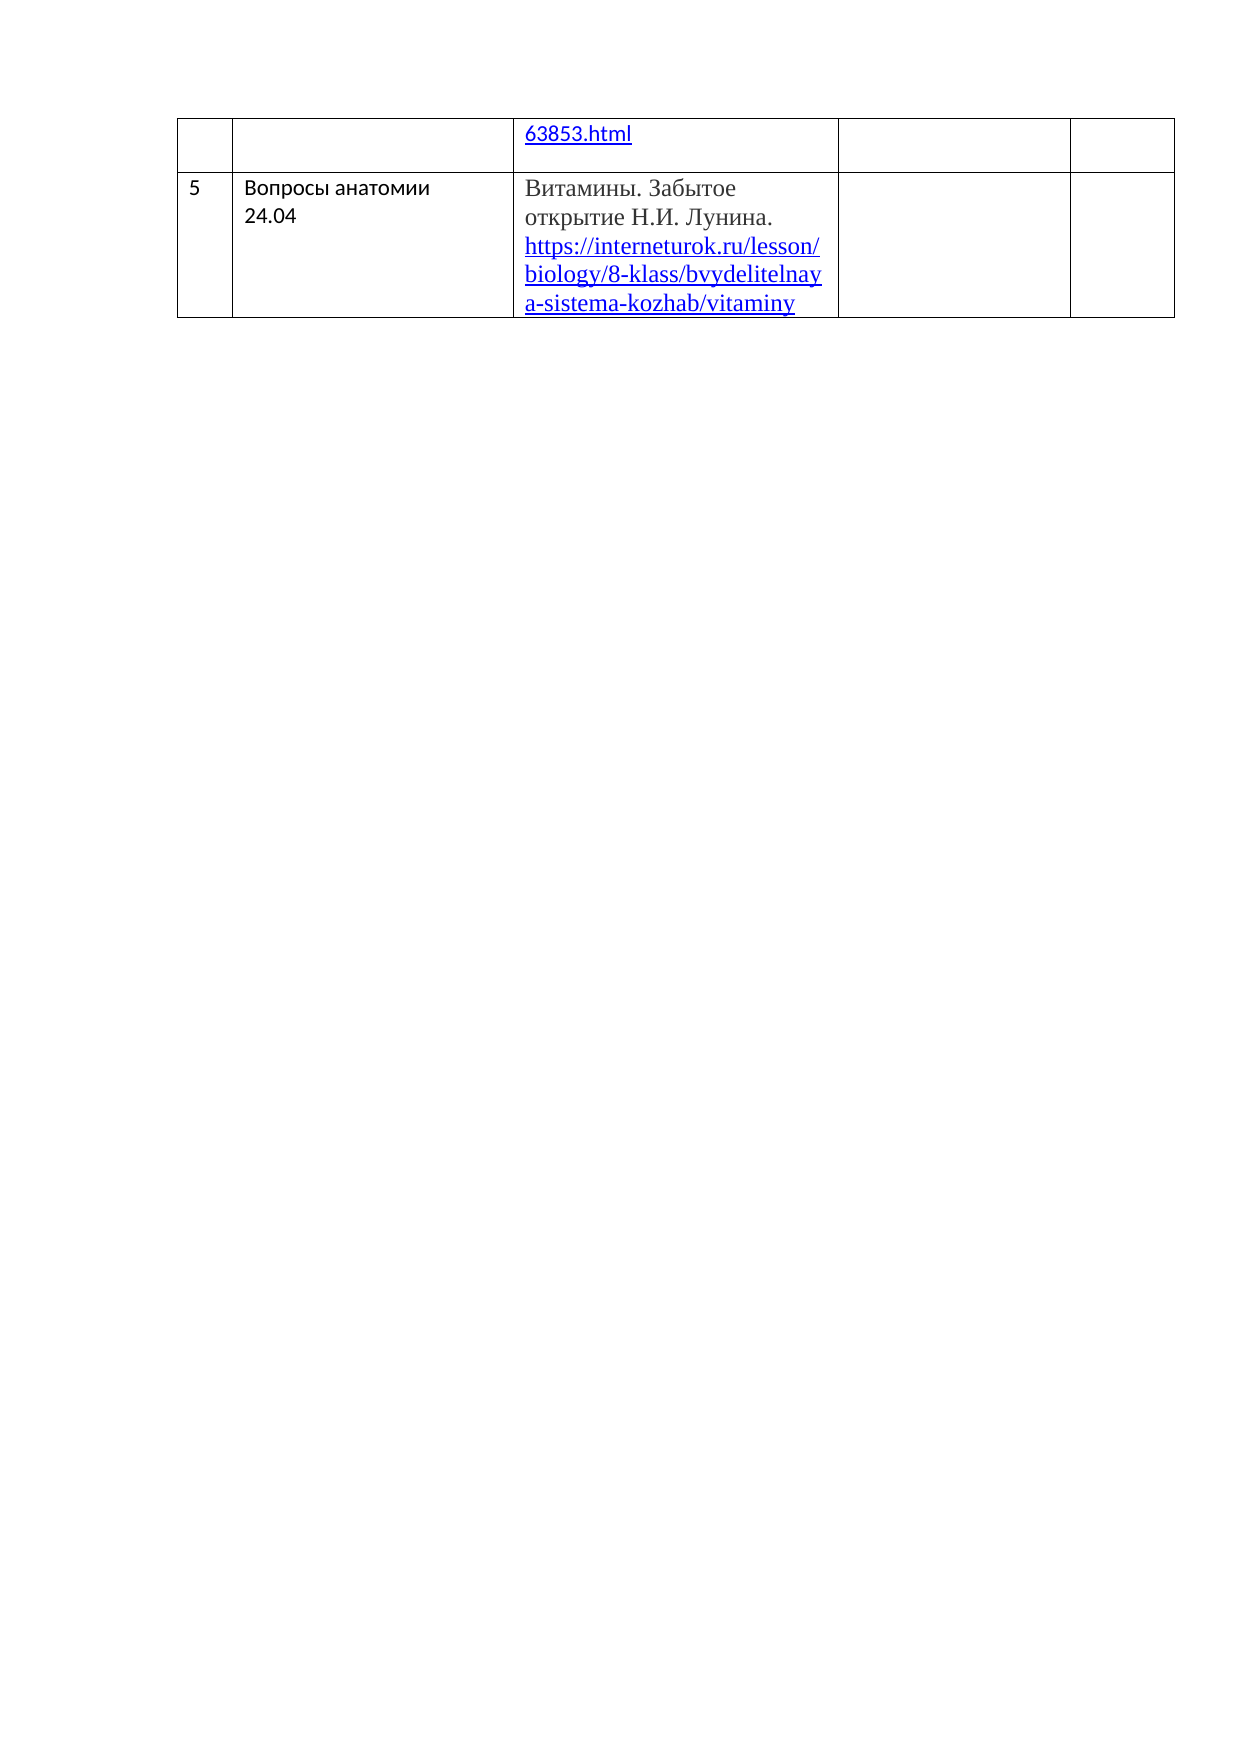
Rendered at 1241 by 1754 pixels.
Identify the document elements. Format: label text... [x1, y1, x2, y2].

table_cell 4 [178, 119, 232, 172]
table_cell Витамины. Забытое открытие Н.И. Лунина. https://interneturok.ru/lesson/biology/8-klass/bvydelitelnaya-sistema-kozhab/vitaminy [514, 173, 838, 317]
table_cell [233, 119, 513, 172]
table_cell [514, 119, 838, 172]
table_cell Вопросы анатомии 24.04 [233, 173, 513, 317]
table_cell [1071, 119, 1174, 172]
table_cell 5 [178, 173, 232, 317]
table_cell [839, 173, 1070, 317]
table_cell [1071, 173, 1174, 317]
table_cell [839, 119, 1070, 172]
